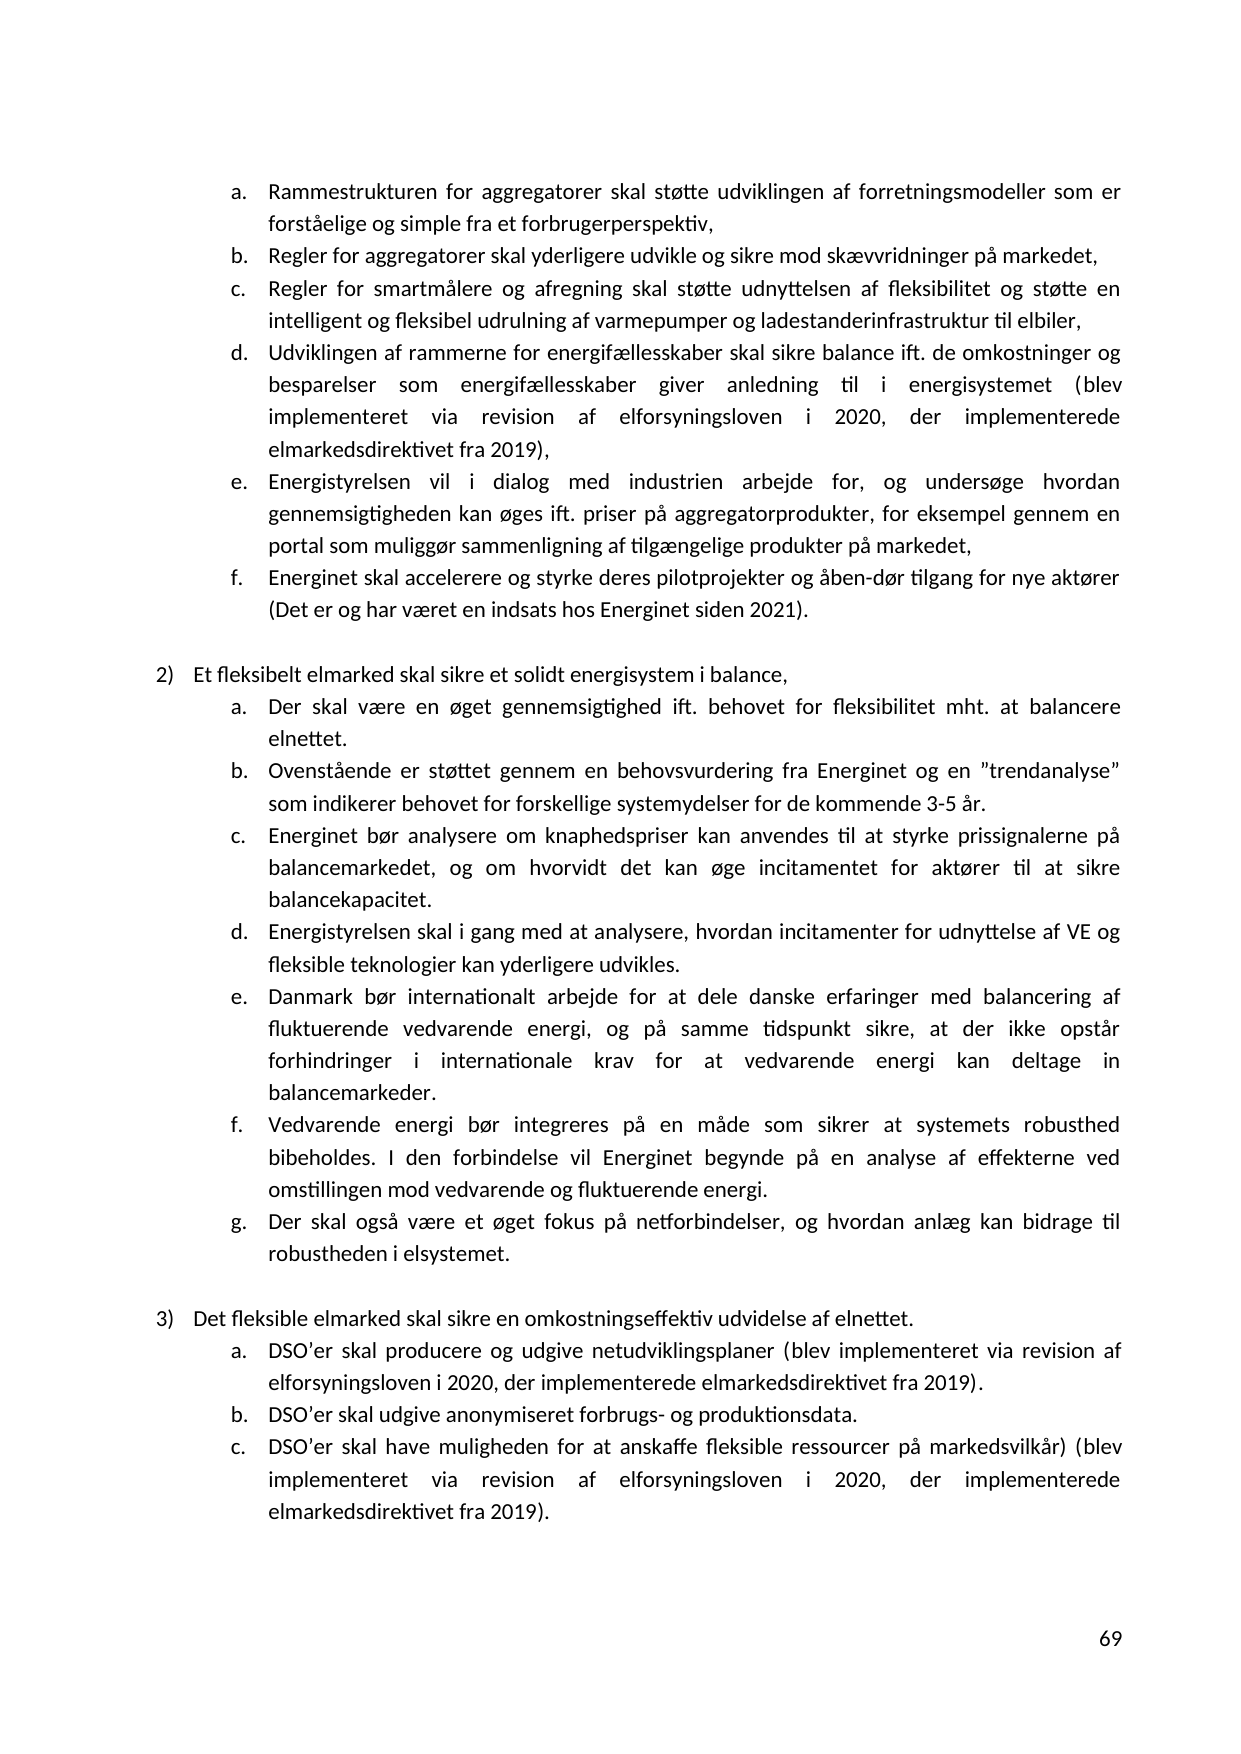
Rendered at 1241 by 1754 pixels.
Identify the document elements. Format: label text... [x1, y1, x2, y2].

list Vedvarende energi bør integreres på en måde som sikrer at systemets robusthed bibeholdes. I den forbindelse vil Energinet begynde på en analyse af effekterne ved omstillingen mod vedvarende og fluktuerende energi. [231, 1111, 1122, 1203]
list Udviklingen af rammerne for energifællesskaber skal sikre balance ift. de omkostninger og besparelser som energifællesskaber giver anledning til i energisystemet (blev implementeret via revision af elforsyningsloven i 2020, der implementerede elmarkedsdirektivet fra 2019), [231, 338, 1122, 463]
list Der skal også være et øget fokus på netforbindelser, og hvordan anlæg kan bidrage til robustheden i elsystemet. [231, 1207, 1122, 1267]
list Der skal være en øget gennemsigtighed ift. behovet for fleksibilitet mht. at balancere elnettet. [231, 692, 1122, 752]
list Energistyrelsen vil i dialog med industrien arbejde for, og undersøge hvordan gennemsigtigheden kan øges ift. priser på aggregatorprodukter, for eksempel gennem en portal som muliggør sammenligning af tilgængelige produkter på markedet, [231, 467, 1122, 559]
list Energinet skal accelerere og styrke deres pilotprojekter og åben-dør tilgang for nye aktører (Det er og har været en indsats hos Energinet siden 2021). [231, 563, 1122, 624]
list DSO’er skal producere og udgive netudviklingsplaner (blev implementeret via revision af elforsyningsloven i 2020, der implementerede elmarkedsdirektivet fra 2019). [231, 1336, 1122, 1396]
list Regler for aggregatorer skal yderligere udvikle og sikre mod skævvridninger på markedet, [231, 242, 1122, 269]
list Et fleksibelt elmarked skal sikre et solidt energisystem i balance, [156, 660, 1122, 688]
list Energistyrelsen skal i gang med at analysere, hvordan incitamenter for udnyttelse af VE og fleksible teknologier kan yderligere udvikles. [231, 917, 1122, 978]
list Rammestrukturen for aggregatorer skal støtte udviklingen af forretningsmodeller som er forståelige og simple fra et forbrugerperspektiv, [231, 177, 1122, 237]
list Energinet bør analysere om knaphedspriser kan anvendes til at styrke prissignalerne på balancemarkedet, og om hvorvidt det kan øge incitamentet for aktører til at sikre balancekapacitet. [231, 821, 1122, 913]
list Danmark bør internationalt arbejde for at dele danske erfaringer med balancering af fluktuerende vedvarende energi, og på samme tidspunkt sikre, at der ikke opstår forhindringer i internationale krav for at vedvarende energi kan deltage in balancemarkeder. [231, 982, 1122, 1106]
list DSO’er skal have muligheden for at anskaffe fleksible ressourcer på markedsvilkår) (blev implementeret via revision af elforsyningsloven i 2020, der implementerede elmarkedsdirektivet fra 2019). [231, 1432, 1122, 1525]
list DSO’er skal udgive anonymiseret forbrugs- og produktionsdata. [231, 1400, 1122, 1428]
list Ovenstående er støttet gennem en behovsvurdering fra Energinet og en ”trendanalyse” som indikerer behovet for forskellige systemydelser for de kommende 3-5 år. [231, 757, 1122, 817]
list Regler for smartmålere og afregning skal støtte udnyttelsen af fleksibilitet og støtte en intelligent og fleksibel udrulning af varmepumper og ladestanderinfrastruktur til elbiler, [231, 274, 1122, 334]
list Det fleksible elmarked skal sikre en omkostningseffektiv udvidelse af elnettet. [156, 1304, 1122, 1332]
